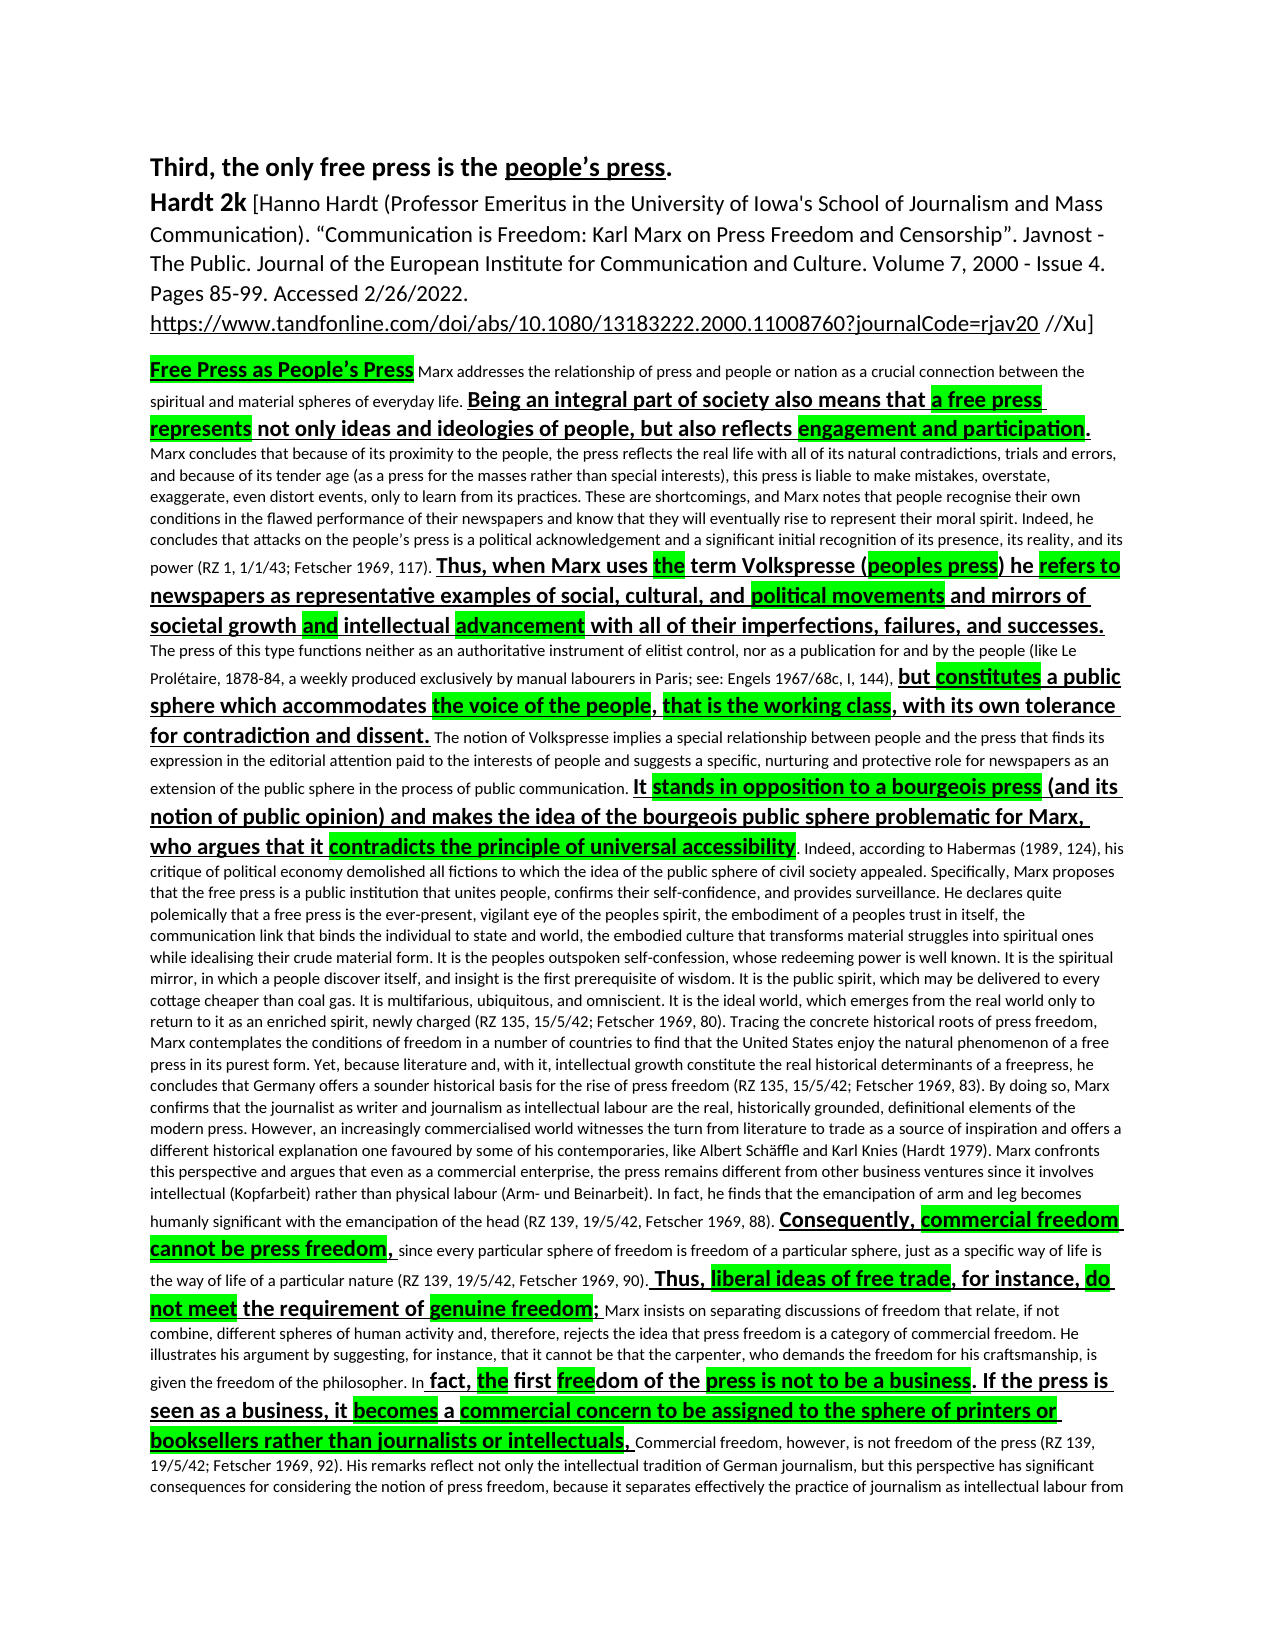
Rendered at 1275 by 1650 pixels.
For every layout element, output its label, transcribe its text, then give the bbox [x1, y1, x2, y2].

text Third, the only free press is the people’s press. [150, 150, 1125, 183]
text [150, 355, 1125, 1497]
text Hardt 2k [Hanno Hardt (Professor Emeritus in the University of Iowa's School of Journalism and Mass Communication). “Communication is Freedom: Karl Marx on Press Freedom and Censorship”. Javnost - The Public. Journal of the European Institute for Communication and Culture. Volume 7, 2000 - Issue 4. Pages 85-99. Accessed 2/26/2022. https://www.tandfonline.com/doi/abs/10.1080/13183222.2000.11008760?journalCode=rjav20 //Xu] [150, 185, 1125, 337]
